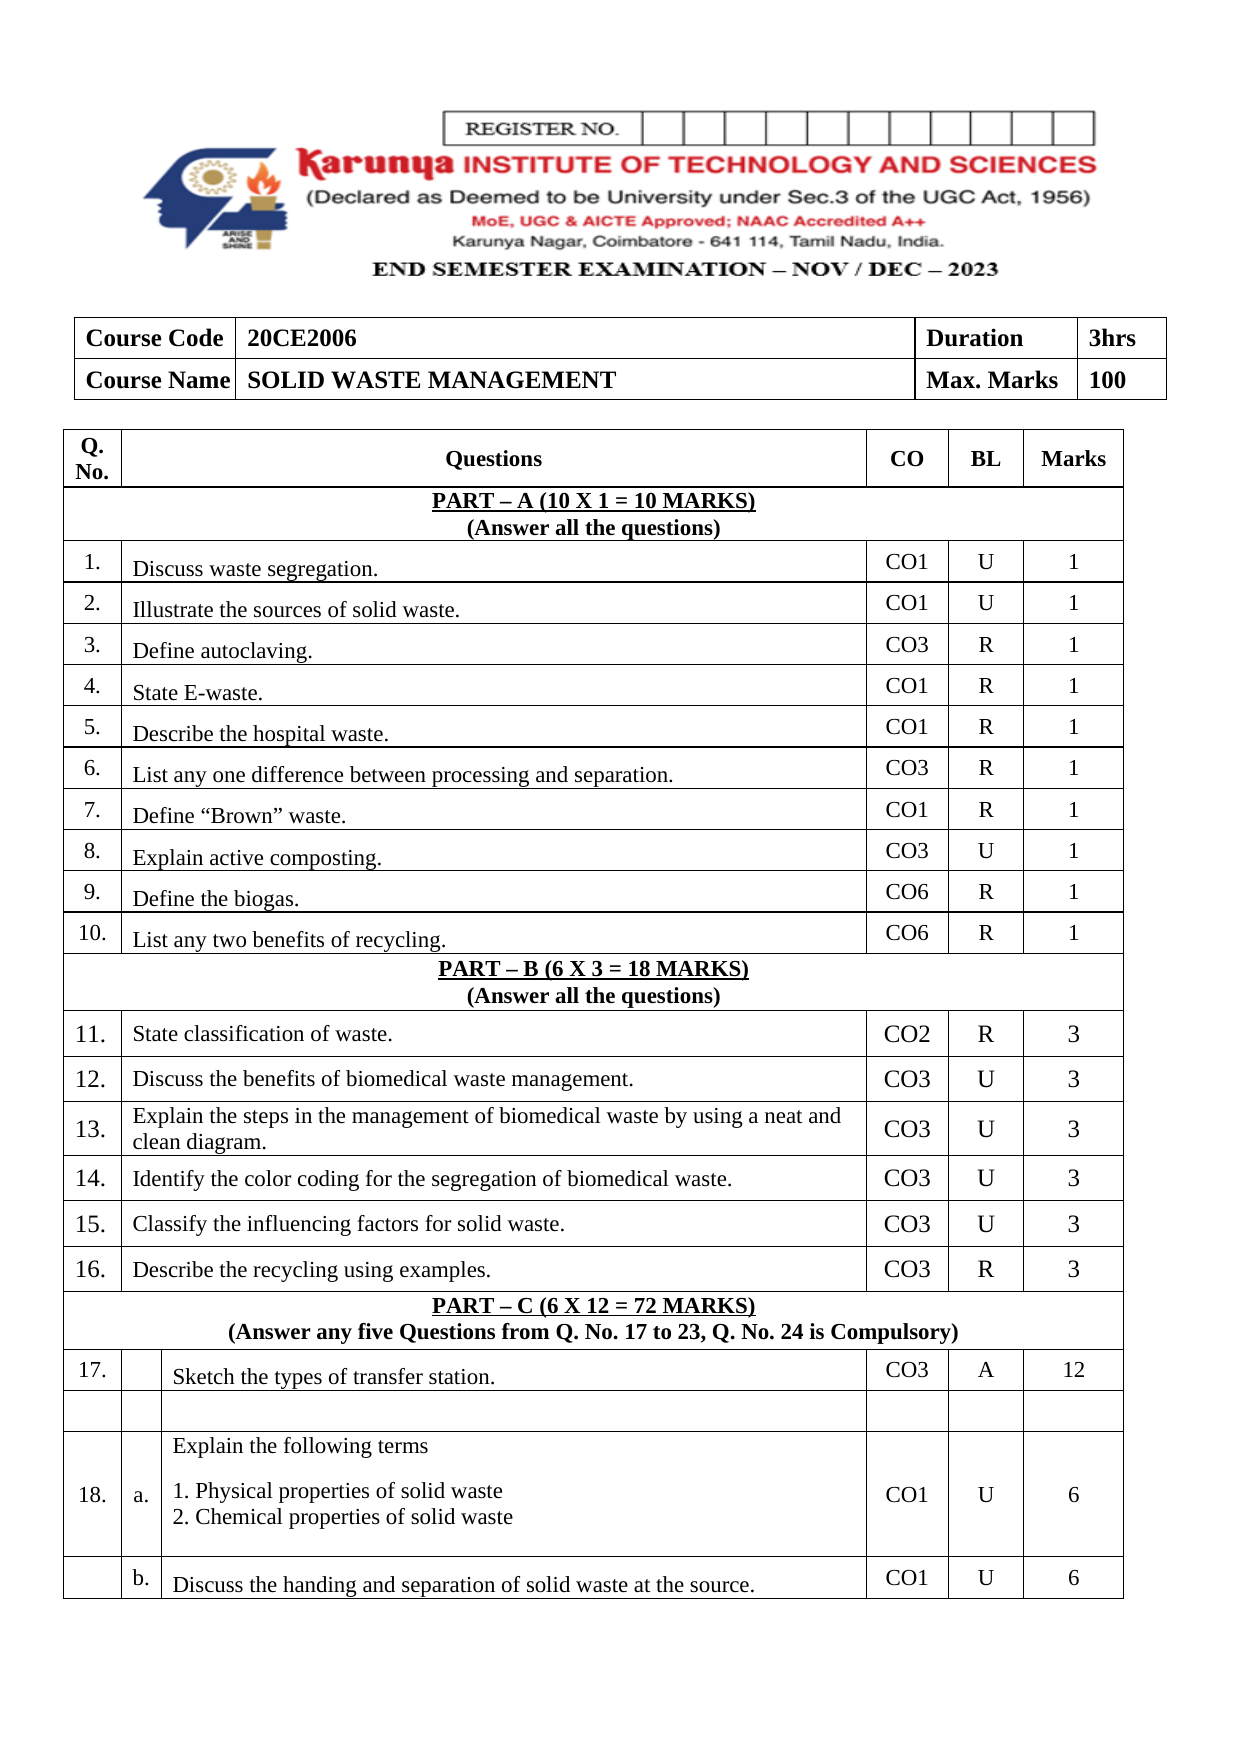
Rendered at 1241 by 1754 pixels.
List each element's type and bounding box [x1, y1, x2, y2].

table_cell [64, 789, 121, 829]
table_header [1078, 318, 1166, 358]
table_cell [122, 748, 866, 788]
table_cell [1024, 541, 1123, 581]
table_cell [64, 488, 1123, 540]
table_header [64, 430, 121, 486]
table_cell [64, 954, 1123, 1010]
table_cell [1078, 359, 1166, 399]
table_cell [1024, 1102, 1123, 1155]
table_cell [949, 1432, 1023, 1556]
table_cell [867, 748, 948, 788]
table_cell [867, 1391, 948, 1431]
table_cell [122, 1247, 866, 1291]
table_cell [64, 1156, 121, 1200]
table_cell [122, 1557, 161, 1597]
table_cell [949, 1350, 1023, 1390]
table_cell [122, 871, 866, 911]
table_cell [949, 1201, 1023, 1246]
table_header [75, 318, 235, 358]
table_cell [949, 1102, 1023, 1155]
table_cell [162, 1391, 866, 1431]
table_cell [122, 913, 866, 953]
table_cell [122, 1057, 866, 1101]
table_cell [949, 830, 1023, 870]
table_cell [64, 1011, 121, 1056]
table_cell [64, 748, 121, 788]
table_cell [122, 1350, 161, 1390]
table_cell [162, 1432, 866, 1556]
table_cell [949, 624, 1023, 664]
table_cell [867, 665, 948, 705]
picture [139, 89, 1101, 288]
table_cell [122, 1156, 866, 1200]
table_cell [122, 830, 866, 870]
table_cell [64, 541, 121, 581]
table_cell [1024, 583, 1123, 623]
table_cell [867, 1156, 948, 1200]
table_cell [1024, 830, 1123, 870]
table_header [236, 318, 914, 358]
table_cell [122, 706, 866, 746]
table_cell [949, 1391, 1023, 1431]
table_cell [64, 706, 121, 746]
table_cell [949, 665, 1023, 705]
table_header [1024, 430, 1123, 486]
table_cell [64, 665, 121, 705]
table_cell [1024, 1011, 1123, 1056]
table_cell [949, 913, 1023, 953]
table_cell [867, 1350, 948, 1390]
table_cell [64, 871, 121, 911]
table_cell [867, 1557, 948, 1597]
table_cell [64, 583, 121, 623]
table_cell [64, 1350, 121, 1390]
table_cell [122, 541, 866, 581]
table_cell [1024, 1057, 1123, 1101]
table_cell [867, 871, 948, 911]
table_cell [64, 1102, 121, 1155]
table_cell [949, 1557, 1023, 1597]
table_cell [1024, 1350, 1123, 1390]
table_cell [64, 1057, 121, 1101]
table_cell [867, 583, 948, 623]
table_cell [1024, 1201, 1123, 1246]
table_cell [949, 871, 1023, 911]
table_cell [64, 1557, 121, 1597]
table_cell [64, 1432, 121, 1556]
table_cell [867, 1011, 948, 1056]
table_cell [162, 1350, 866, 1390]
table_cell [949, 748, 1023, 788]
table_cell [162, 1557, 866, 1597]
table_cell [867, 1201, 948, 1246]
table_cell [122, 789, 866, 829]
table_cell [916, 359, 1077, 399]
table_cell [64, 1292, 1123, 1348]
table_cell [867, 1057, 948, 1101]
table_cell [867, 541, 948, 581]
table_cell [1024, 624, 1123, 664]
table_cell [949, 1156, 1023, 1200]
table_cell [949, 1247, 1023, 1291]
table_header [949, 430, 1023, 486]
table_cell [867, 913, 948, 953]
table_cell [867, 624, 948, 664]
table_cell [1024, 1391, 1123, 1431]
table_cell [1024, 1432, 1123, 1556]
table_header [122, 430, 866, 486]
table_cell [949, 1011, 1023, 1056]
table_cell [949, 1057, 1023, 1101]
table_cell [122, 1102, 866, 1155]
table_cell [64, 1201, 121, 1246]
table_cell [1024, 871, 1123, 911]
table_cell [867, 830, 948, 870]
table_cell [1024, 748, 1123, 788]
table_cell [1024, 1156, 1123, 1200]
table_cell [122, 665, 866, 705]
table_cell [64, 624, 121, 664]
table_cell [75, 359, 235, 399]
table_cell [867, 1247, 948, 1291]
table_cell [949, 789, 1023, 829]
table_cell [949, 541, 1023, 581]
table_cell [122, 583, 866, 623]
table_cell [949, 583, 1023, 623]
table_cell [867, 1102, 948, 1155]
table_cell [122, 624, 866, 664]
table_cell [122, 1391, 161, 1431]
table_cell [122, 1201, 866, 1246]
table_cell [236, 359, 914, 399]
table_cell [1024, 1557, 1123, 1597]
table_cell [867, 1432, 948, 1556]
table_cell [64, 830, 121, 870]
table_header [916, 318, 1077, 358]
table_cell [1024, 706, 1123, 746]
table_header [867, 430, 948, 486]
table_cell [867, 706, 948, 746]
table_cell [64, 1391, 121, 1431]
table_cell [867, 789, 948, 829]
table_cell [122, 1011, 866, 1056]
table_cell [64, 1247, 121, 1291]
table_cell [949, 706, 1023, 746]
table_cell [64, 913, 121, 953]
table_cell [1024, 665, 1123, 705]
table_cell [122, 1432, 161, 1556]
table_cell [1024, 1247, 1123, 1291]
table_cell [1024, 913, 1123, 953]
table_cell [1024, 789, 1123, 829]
